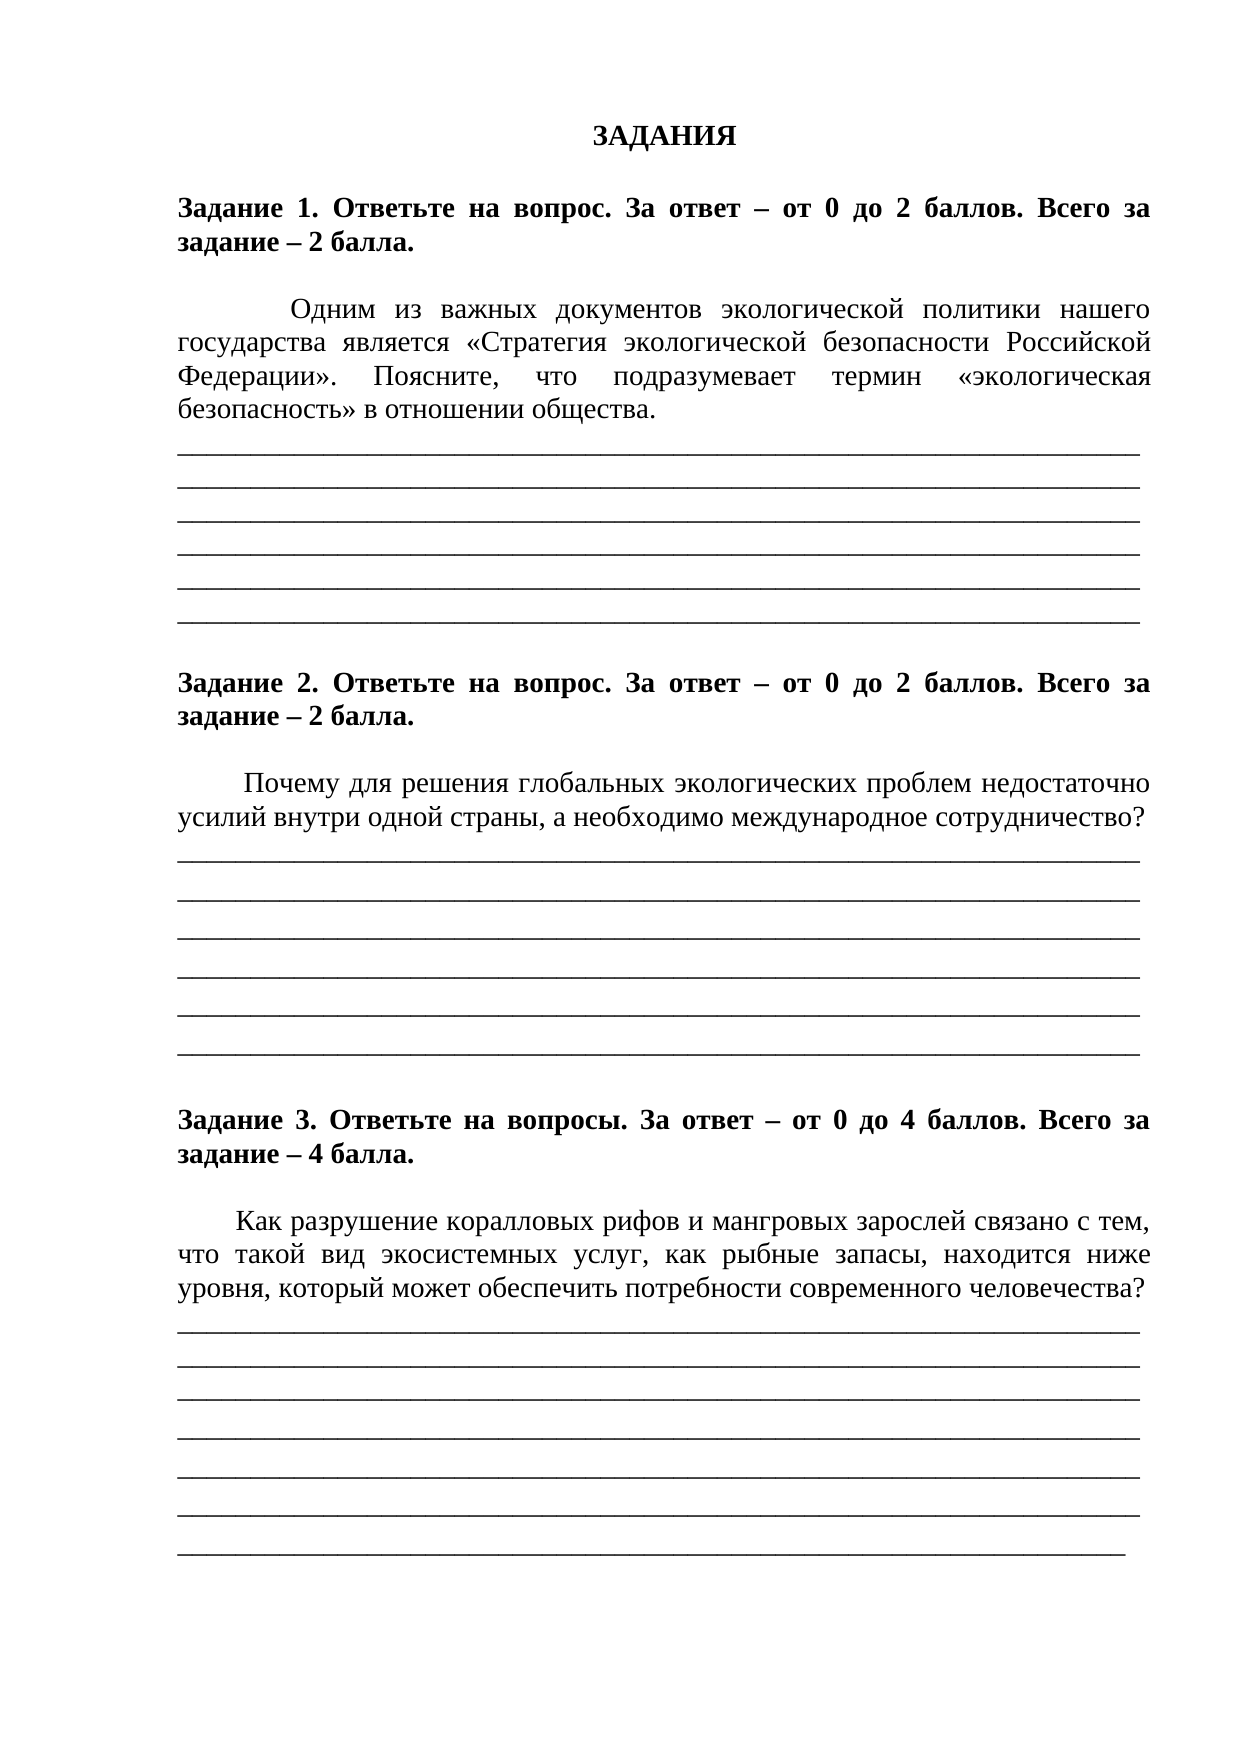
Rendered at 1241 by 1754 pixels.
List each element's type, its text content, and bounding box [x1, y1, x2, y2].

text Как разрушение коралловых рифов и мангровых зарослей связано с тем, что такой вид экосистемных услуг, как рыбные запасы, находится ниже уровня, который может обеспечить потребности современного человечества? [177, 1203, 1152, 1303]
text Задание 1. Ответьте на вопрос. За ответ ‒ от 0 до 2 баллов. Всего за задание ‒ 2 балла. [177, 190, 1152, 257]
text _________________________________________________________________________________________________________________________________________________________________________________________________________________________________________________________________________________________________________________________________________ [177, 1371, 1152, 1558]
text ____________________________________________________________________________________________________________________________________ [177, 1303, 1152, 1371]
text Почему для решения глобальных экологических проблем недостаточно усилий внутри одной страны, а необходимо международное сотрудничество? [177, 765, 1152, 832]
text ____________________________________________________________________________________________________________________________________________________________________________________________________________________________________________________________________________________________________________________________________________________________________________________________________________ [177, 832, 1152, 1059]
text ____________________________________________________________________________________________________________________________________________________________________________________________________________________________________________________________________________________________________________________________________________________________________________________________________________ [177, 425, 1152, 626]
text Задание 2. Ответьте на вопрос. За ответ ‒ от 0 до 2 баллов. Всего за задание ‒ 2 балла. [177, 665, 1152, 732]
text Одним из важных документов экологической политики нашего государства является «Стратегия экологической безопасности Российской Федерации». Поясните, что подразумевает термин «экологическая безопасность» в отношении общества. [177, 291, 1152, 425]
text Задание 3. Ответьте на вопросы. За ответ ‒ от 0 до 4 баллов. Всего за задание ‒ 4 балла. [177, 1102, 1152, 1169]
text ЗАДАНИЯ [177, 118, 1152, 152]
